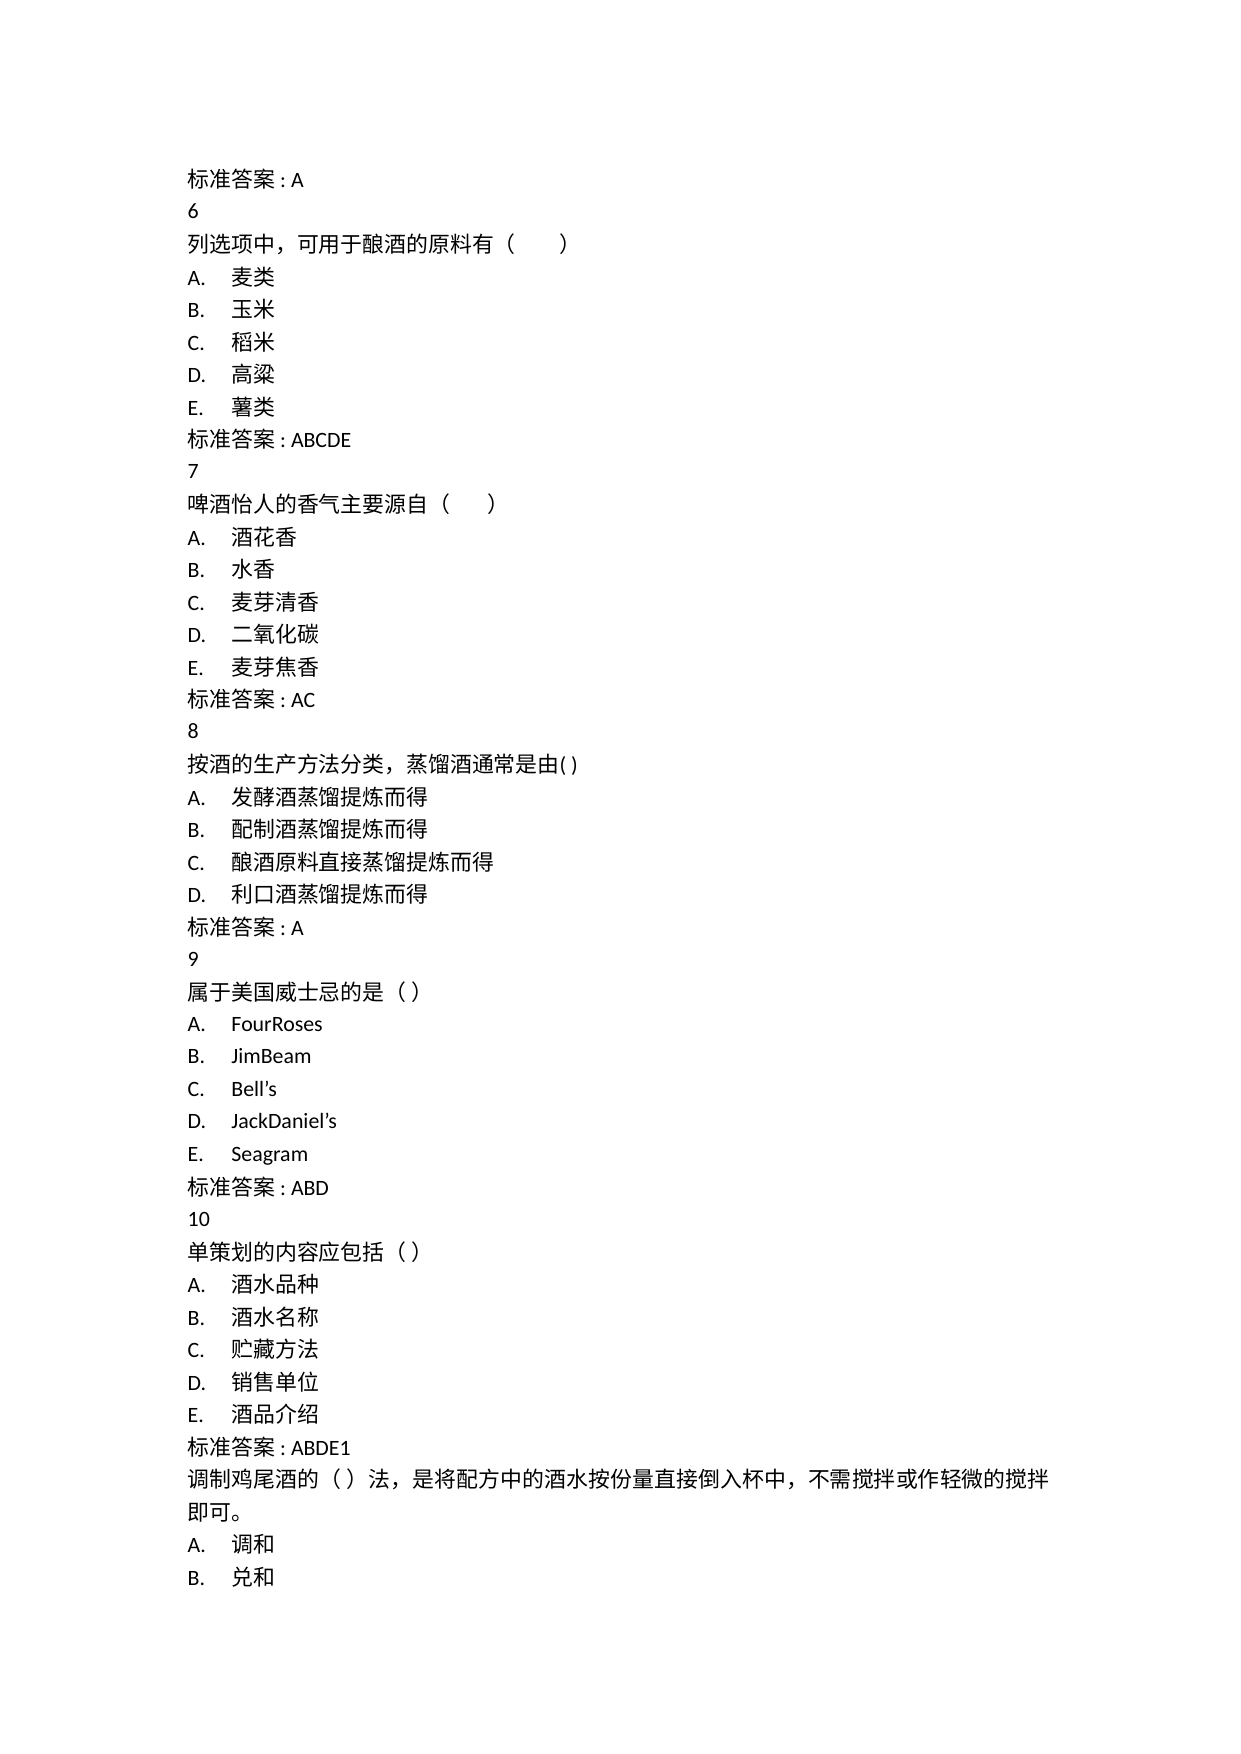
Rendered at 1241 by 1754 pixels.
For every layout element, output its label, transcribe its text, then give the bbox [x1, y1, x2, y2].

text D. 高粱 [187, 357, 1053, 389]
text A. 发酵酒蒸馏提炼而得 [187, 779, 1053, 812]
text A. 酒花香 [187, 519, 1053, 552]
text C. 麦芽清香 [187, 584, 1053, 617]
text A. FourRoses [187, 1007, 1053, 1039]
text 标准答案 : AC [187, 682, 1053, 714]
text E. Seagram [187, 1137, 1053, 1169]
text 属于美国威士忌的是（ ） [187, 974, 1053, 1007]
text B. 玉米 [187, 292, 1053, 324]
text D. 二氧化碳 [187, 617, 1053, 649]
text C. 酿酒原料直接蒸馏提炼而得 [187, 844, 1053, 877]
text 标准答案 : A [187, 909, 1053, 942]
text 8 [187, 714, 1053, 747]
text 调制鸡尾酒的（ ）法，是将配方中的酒水按份量直接倒入杯中，不需搅拌或作轻微的搅拌即可。 [187, 1462, 1053, 1527]
text 标准答案 : A [187, 162, 1053, 194]
text 列选项中，可用于酿酒的原料有（ ） [187, 227, 1053, 259]
text B. 水香 [187, 552, 1053, 584]
text 按酒的生产方法分类，蒸馏酒通常是由( ) [187, 747, 1053, 779]
text B. JimBeam [187, 1039, 1053, 1072]
text 标准答案 : ABD [187, 1169, 1053, 1202]
text E. 酒品介绍 [187, 1397, 1053, 1429]
text C. 稻米 [187, 324, 1053, 357]
text D. 销售单位 [187, 1364, 1053, 1397]
text 9 [187, 942, 1053, 974]
text E. 薯类 [187, 389, 1053, 422]
text D. 利口酒蒸馏提炼而得 [187, 877, 1053, 909]
text 7 [187, 454, 1053, 487]
text B. 配制酒蒸馏提炼而得 [187, 812, 1053, 844]
text 标准答案 : ABCDE [187, 422, 1053, 454]
text C. 贮藏方法 [187, 1332, 1053, 1364]
text 标准答案 : ABDE1 [187, 1429, 1053, 1462]
text D. JackDaniel’s [187, 1104, 1053, 1137]
text E. 麦芽焦香 [187, 649, 1053, 682]
text A. 麦类 [187, 259, 1053, 292]
text 单策划的内容应包括（ ） [187, 1234, 1053, 1267]
text 10 [187, 1202, 1053, 1234]
text A. 酒水品种 [187, 1267, 1053, 1299]
text C. Bell’s [187, 1072, 1053, 1104]
text 6 [187, 194, 1053, 227]
text A. 调和 [187, 1527, 1053, 1559]
text B. 兑和 [187, 1559, 1053, 1592]
text B. 酒水名称 [187, 1299, 1053, 1332]
text 啤酒怡人的香气主要源自（ ） [187, 487, 1053, 519]
